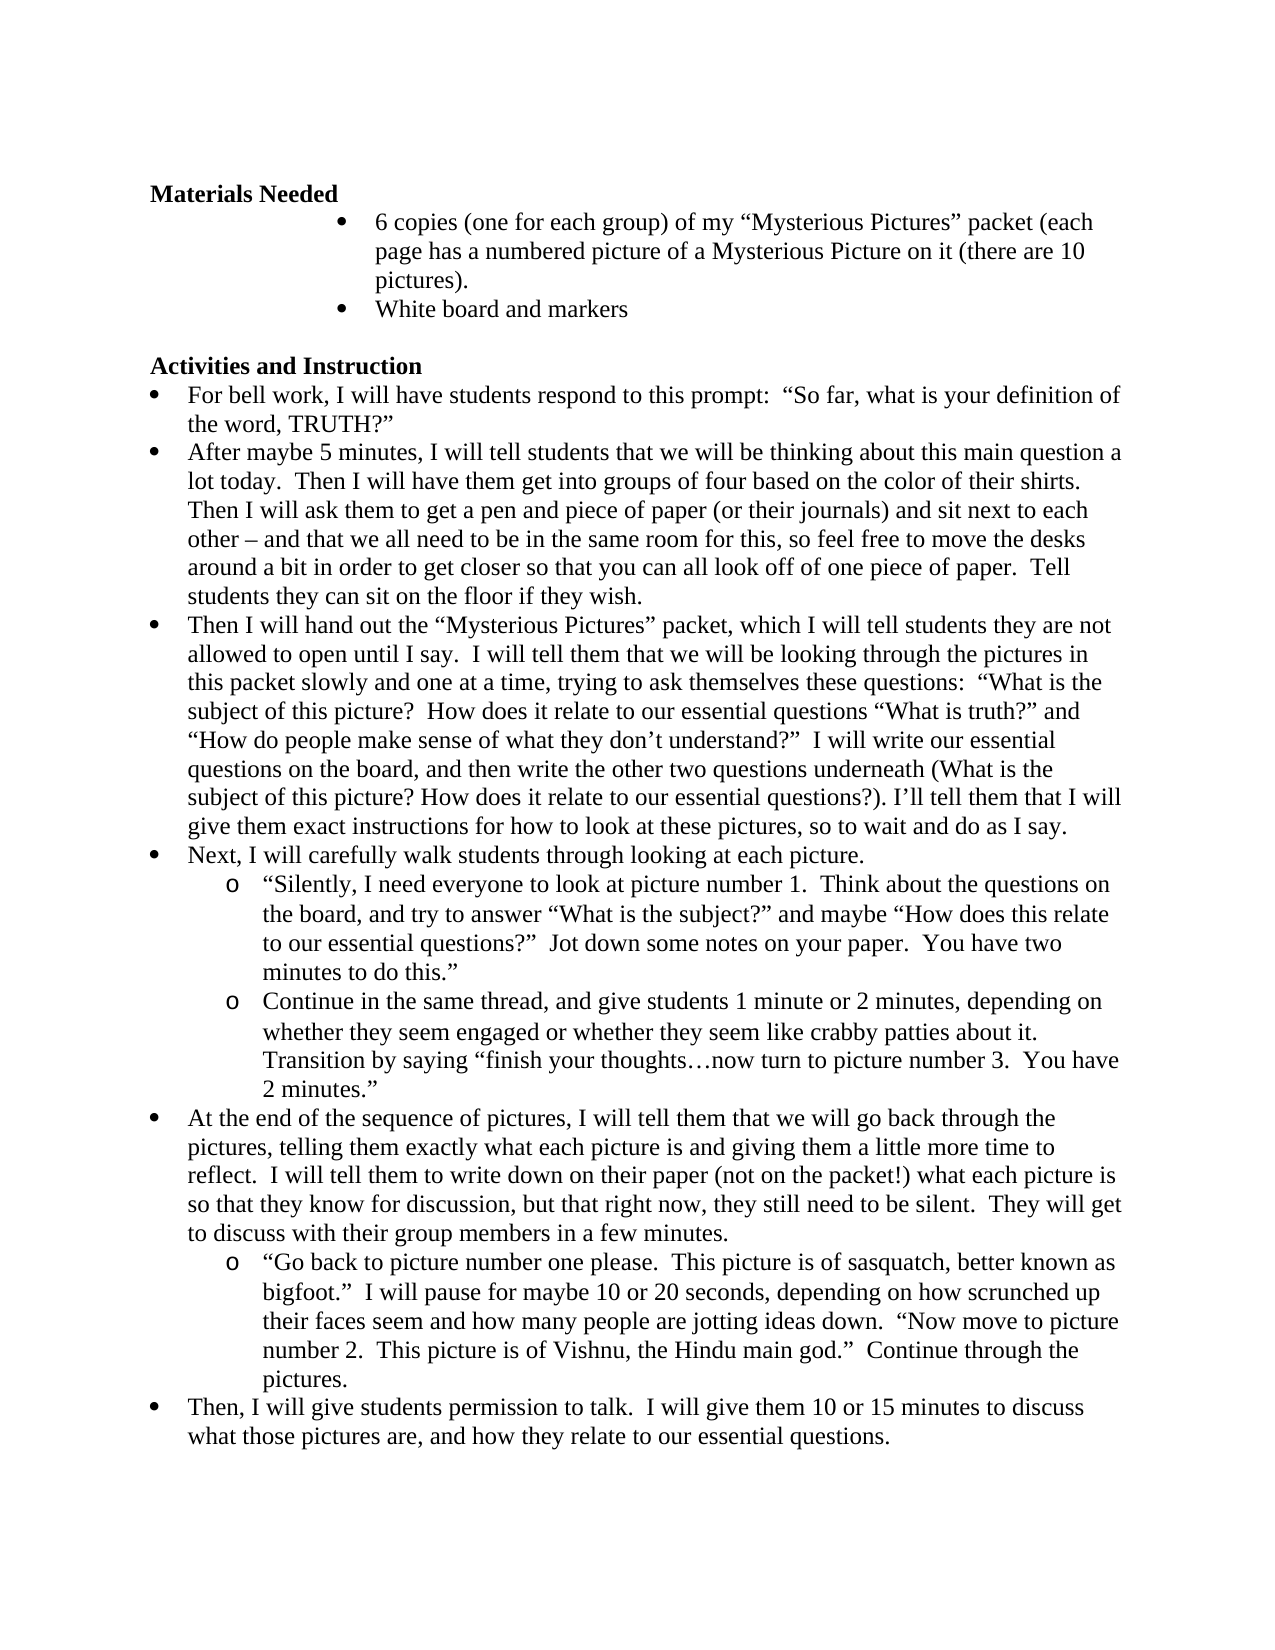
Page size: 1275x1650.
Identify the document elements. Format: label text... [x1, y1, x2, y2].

list At the end of the sequence of pictures, I will tell them that we will go back through the pictures, telling them exactly what each picture is and giving them a little more time to reflect. I will tell them to write down on their paper (not on the packet!) what each picture is so that they know for discussion, but that right now, they still need to be silent. They will get to discuss with their group members in a few minutes. [150, 1103, 1125, 1247]
list Then, I will give students permission to talk. I will give them 10 or 15 minutes to discuss what those pictures are, and how they relate to our essential questions. [150, 1392, 1125, 1450]
list White board and markers [337, 294, 1125, 322]
text Materials Needed [150, 179, 1125, 207]
list Continue in the same thread, and give students 1 minute or 2 minutes, depending on whether they seem engaged or whether they seem like crabby patties about it. Transition by saying “finish your thoughts…now turn to picture number 3. You have 2 minutes.” [225, 986, 1125, 1103]
text Activities and Instruction [150, 351, 1125, 380]
list “Go back to picture number one please. This picture is of sasquatch, better known as bigfoot.” I will pause for maybe 10 or 20 seconds, depending on how scrunched up their faces seem and how many people are jotting ideas down. “Now move to picture number 2. This picture is of Vishnu, the Hindu main god.” Continue through the pictures. [225, 1247, 1125, 1392]
list For bell work, I will have students respond to this prompt: “So far, what is your definition of the word, TRUTH?” [150, 380, 1125, 437]
list Next, I will carefully walk students through looking at each picture. [150, 840, 1125, 869]
list “Silently, I need everyone to look at picture number 1. Think about the questions on the board, and try to answer “What is the subject?” and maybe “How does this relate to our essential questions?” Jot down some notes on your paper. You have two minutes to do this.” [225, 869, 1125, 986]
list After maybe 5 minutes, I will tell students that we will be thinking about this main question a lot today. Then I will have them get into groups of four based on the color of their shirts. Then I will ask them to get a pen and piece of paper (or their journals) and sit next to each other – and that we all need to be in the same room for this, so feel free to move the desks around a bit in order to get closer so that you can all look off of one piece of paper. Tell students they can sit on the floor if they wish. [150, 437, 1125, 610]
list Then I will hand out the “Mysterious Pictures” packet, which I will tell students they are not allowed to open until I say. I will tell them that we will be looking through the pictures in this packet slowly and one at a time, trying to ask themselves these questions: “What is the subject of this picture? How does it relate to our essential questions “What is truth?” and “How do people make sense of what they don’t understand?” I will write our essential questions on the board, and then write the other two questions underneath (What is the subject of this picture? How does it relate to our essential questions?). I’ll tell them that I will give them exact instructions for how to look at these pictures, so to wait and do as I say. [150, 610, 1125, 840]
list 6 copies (one for each group) of my “Mysterious Pictures” packet (each page has a numbered picture of a Mysterious Picture on it (there are 10 pictures). [337, 207, 1125, 294]
